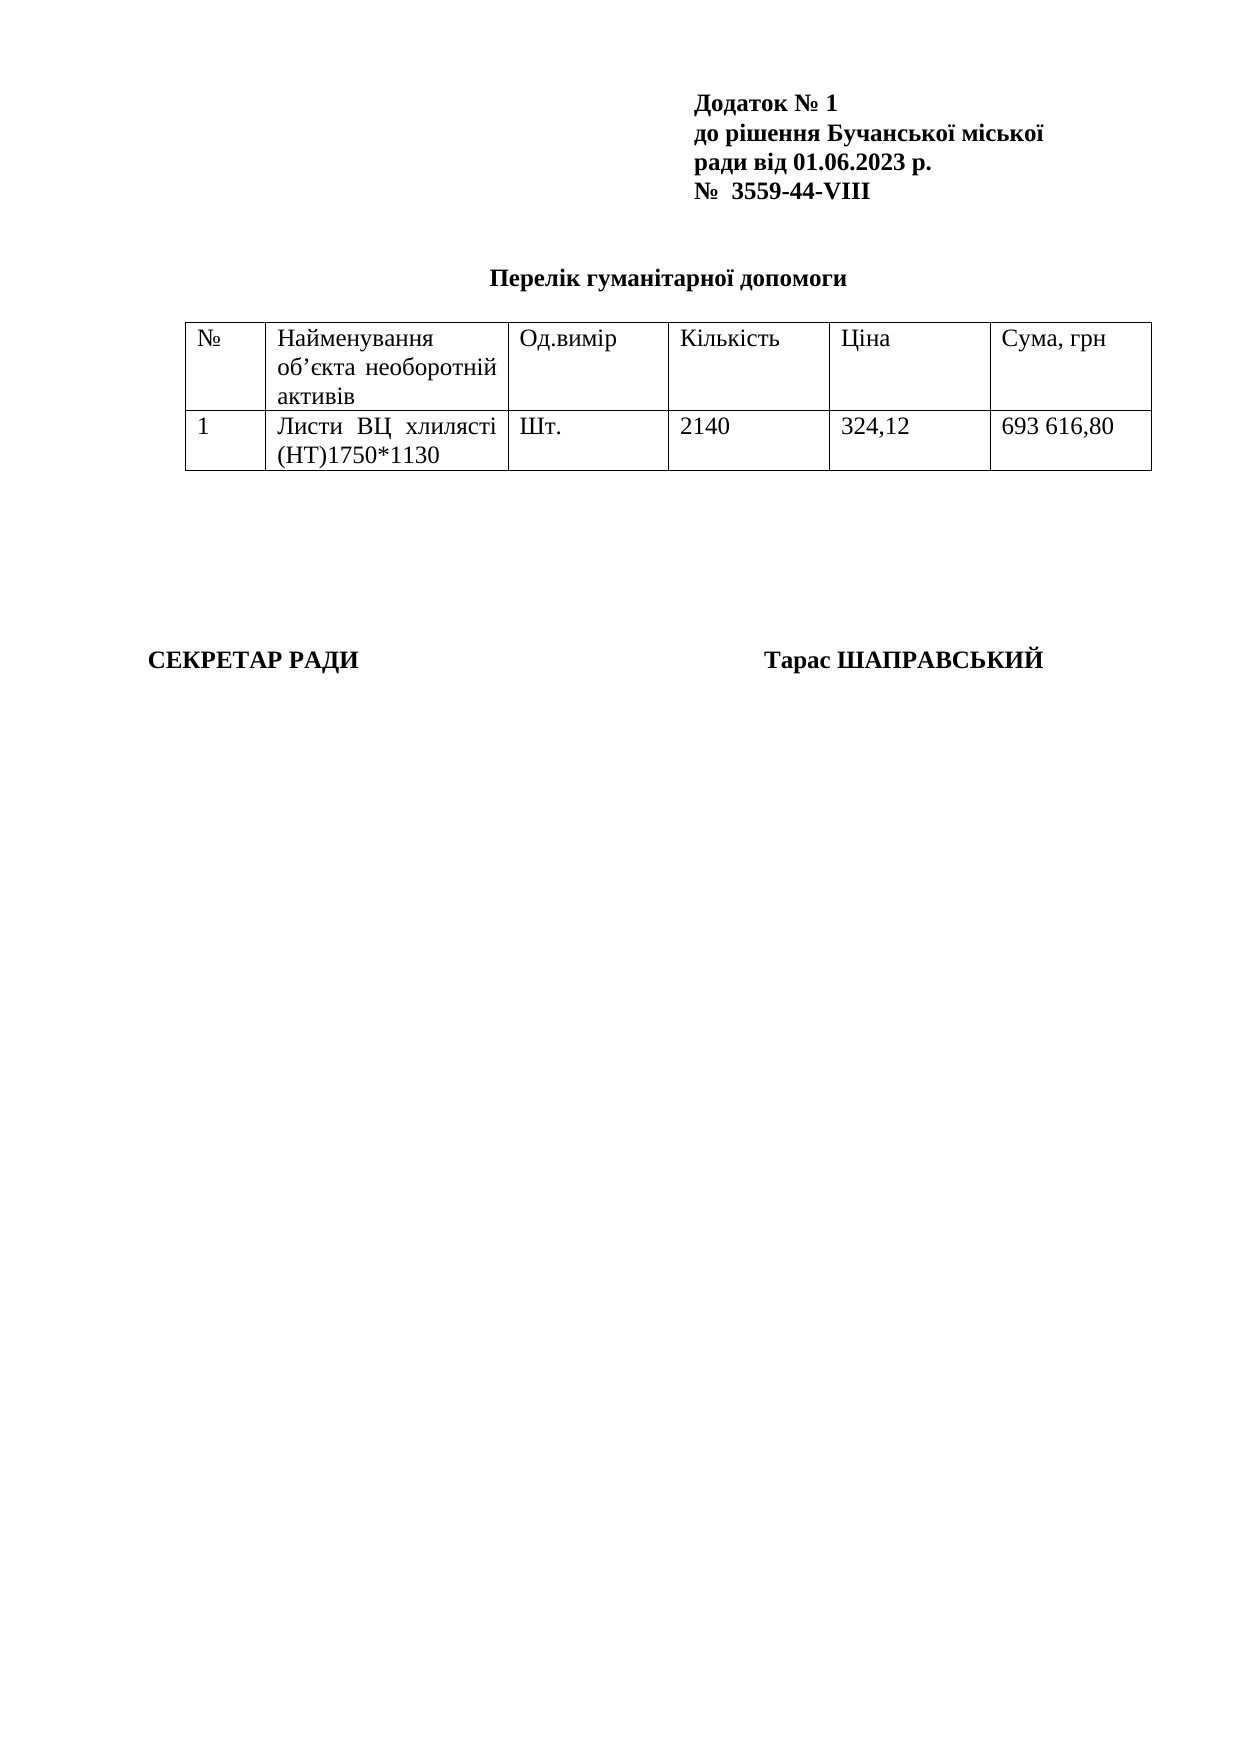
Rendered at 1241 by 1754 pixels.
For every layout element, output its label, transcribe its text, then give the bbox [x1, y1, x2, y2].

table_cell 2140 [669, 411, 829, 470]
text до рішення Бучанської міської [148, 118, 1152, 147]
table_header Од.вимір [509, 323, 668, 410]
text СЕКРЕТАР РАДИ Тарас ШАПРАВСЬКИЙ [148, 645, 1152, 674]
table_cell 693 616,80 [991, 411, 1151, 470]
text ради від 01.06.2023 р. [148, 147, 1152, 176]
text Перелік гуманітарної допомоги [185, 263, 1152, 293]
table_header № [186, 323, 265, 410]
table_cell Шт. [509, 411, 668, 470]
table_header Ціна [830, 323, 990, 410]
table_cell 1 [186, 411, 265, 470]
text Додаток № 1 [148, 88, 1152, 118]
table_header Сума, грн [991, 323, 1151, 410]
table_header Найменування об’єкта необоротній активів [266, 323, 508, 410]
table_header Кількість [669, 323, 829, 410]
text № 3559-44-VIІІ [148, 176, 1152, 205]
table_cell 324,12 [830, 411, 990, 470]
table_cell Листи ВЦ хлилясті (НТ)1750*1130 [266, 411, 508, 470]
